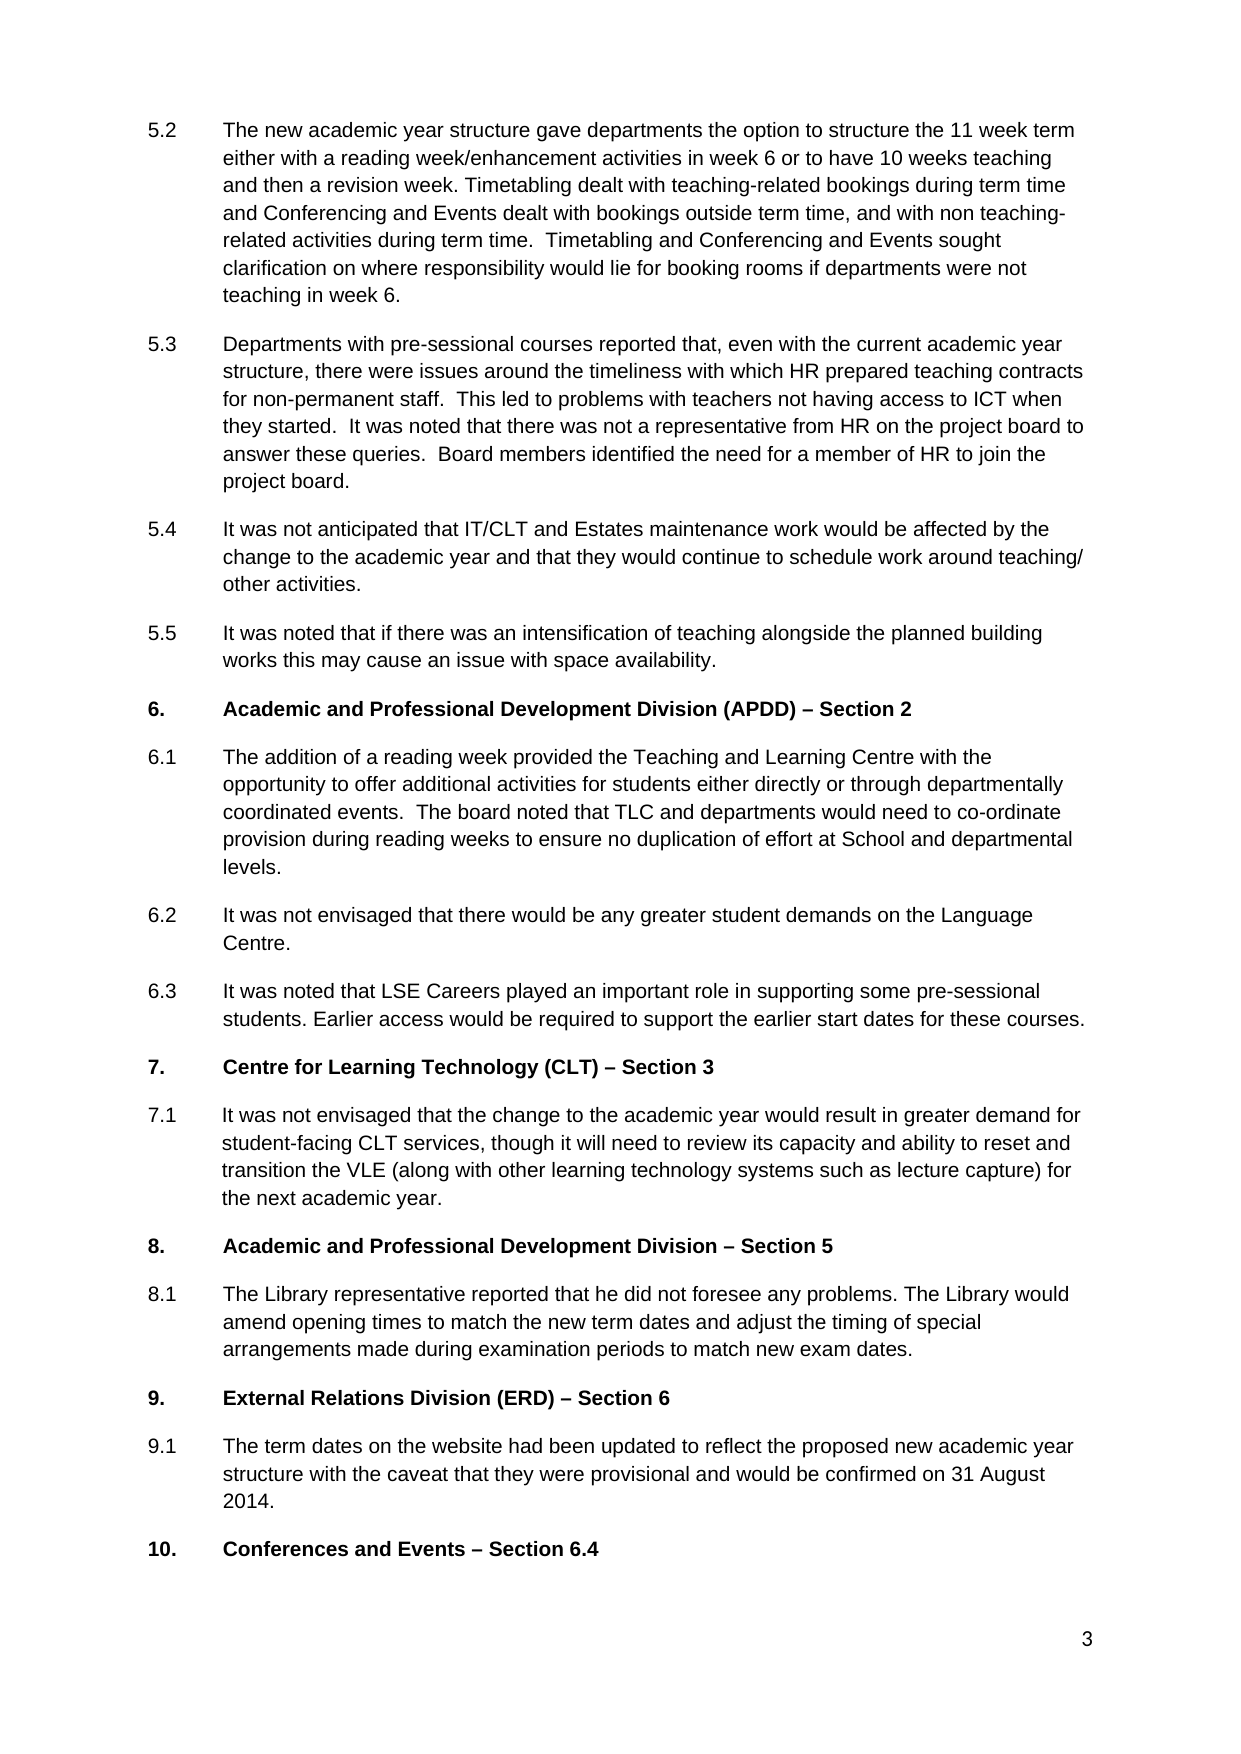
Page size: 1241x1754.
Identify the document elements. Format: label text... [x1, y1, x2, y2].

list The new academic year structure gave departments the option to structure the 11 week term either with a reading week/enhancement activities in week 6 or to have 10 weeks teaching and then a revision week. Timetabling dealt with teaching-related bookings during term time and Conferencing and Events dealt with bookings outside term time, and with non teaching-related activities during term time. Timetabling and Conferencing and Events sought clarification on where responsibility would lie for booking rooms if departments were not teaching in week 6. [148, 118, 1092, 307]
list It was not envisaged that the change to the academic year would result in greater demand for student-facing CLT services, though it will need to review its capacity and ability to reset and transition the VLE (along with other learning technology systems such as lecture capture) for the next academic year. [148, 1103, 1092, 1209]
list It was noted that if there was an intensification of teaching alongside the planned building works this may cause an issue with space availability. [148, 621, 1092, 672]
list The term dates on the website had been updated to reflect the proposed new academic year structure with the caveat that they were provisional and would be confirmed on 31 August 2014. [148, 1434, 1092, 1513]
list The Library representative reported that he did not foresee any problems. The Library would amend opening times to match the new term dates and adjust the timing of special arrangements made during examination periods to match new exam dates. [148, 1282, 1092, 1361]
list Academic and Professional Development Division – Section 5 [148, 1234, 1092, 1258]
list Academic and Professional Development Division (APDD) – Section 2 [148, 696, 1092, 720]
list Centre for Learning Technology (CLT) – Section 3 [148, 1055, 1092, 1079]
list The addition of a reading week provided the Teaching and Learning Centre with the opportunity to offer additional activities for students either directly or through departmentally coordinated events. The board noted that TLC and departments would need to co-ordinate provision during reading weeks to ensure no duplication of effort at School and departmental levels. [148, 745, 1092, 879]
list External Relations Division (ERD) – Section 6 [148, 1386, 1092, 1409]
list It was not anticipated that IT/CLT and Estates maintenance work would be affected by the change to the academic year and that they would continue to schedule work around teaching/ other activities. [148, 517, 1092, 596]
list Conferences and Events – Section 6.4 [148, 1537, 1092, 1561]
list It was not envisaged that there would be any greater student demands on the Language Centre. [148, 903, 1092, 954]
list It was noted that LSE Careers played an important role in supporting some pre-sessional students. Earlier access would be required to support the earlier start dates for these courses. [148, 979, 1092, 1030]
list Departments with pre-sessional courses reported that, even with the current academic year structure, there were issues around the timeliness with which HR prepared teaching contracts for non-permanent staff. This led to problems with teachers not having access to ICT when they started. It was noted that there was not a representative from HR on the project board to answer these queries. Board members identified the need for a member of HR to join the project board. [148, 331, 1092, 493]
